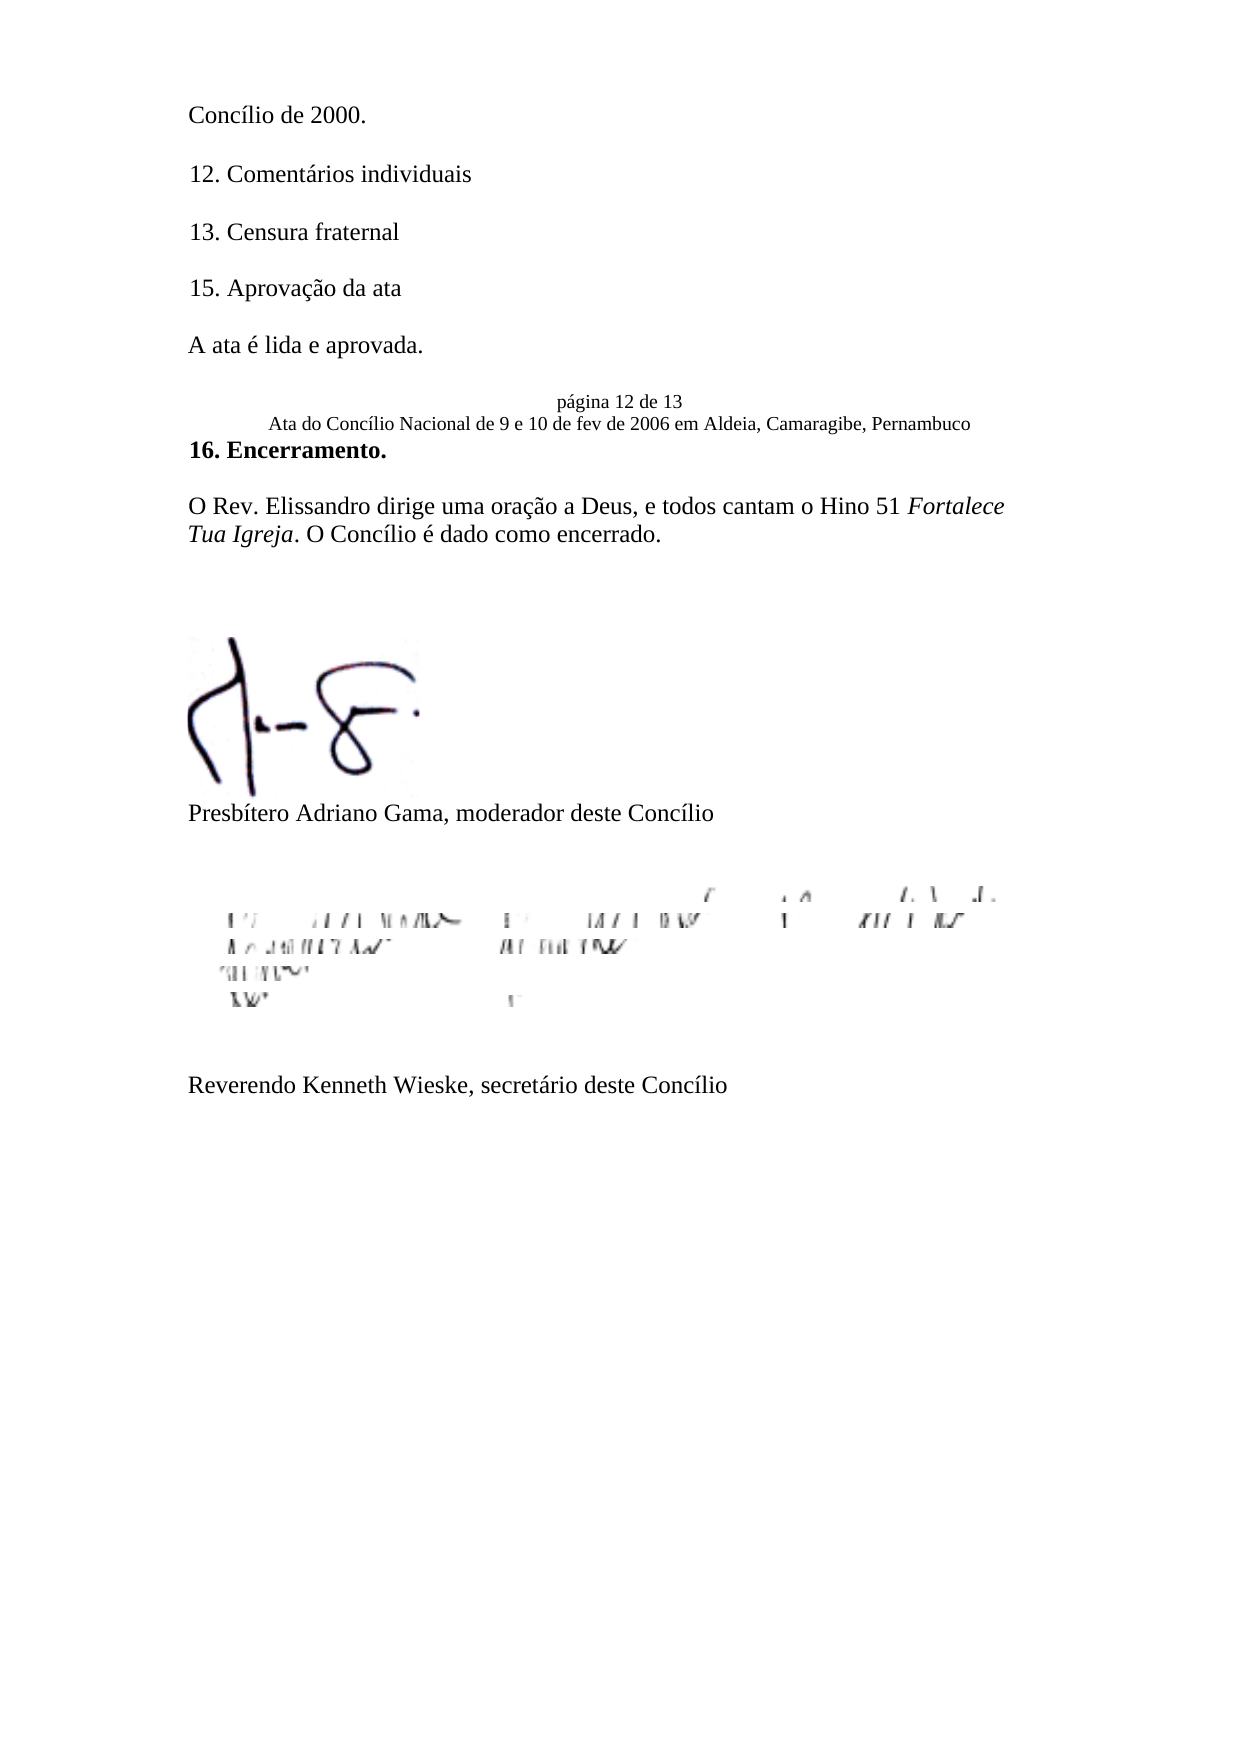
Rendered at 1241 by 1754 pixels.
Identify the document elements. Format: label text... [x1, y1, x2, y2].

text 15. Aprovação da ata [189, 273, 1053, 302]
text página 12 de 13 [186, 389, 1053, 412]
text A ata é lida e aprovada. [188, 331, 1053, 359]
picture [187, 637, 420, 799]
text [188, 102, 1052, 129]
picture [187, 992, 741, 1007]
text Presbítero Adriano Gama, moderador deste Concílio [188, 798, 1053, 827]
picture [187, 886, 1017, 902]
text 13. Censura fraternal [189, 217, 1053, 245]
text O Rev. Elissandro dirige uma oração a Deus, e todos cantam o Hino 51 Fortalece Tua Igreja. O Concílio é dado como encerrado. [187, 493, 1049, 548]
text Ata do Concílio Nacional de 9 e 10 de fev de 2006 em Aldeia, Camaragibe, Pernambuco [186, 412, 1053, 435]
text 16. Encerramento. [189, 435, 1053, 464]
text 12. Comentários individuais [189, 159, 1053, 188]
picture [187, 966, 464, 981]
picture [187, 913, 1017, 928]
text Reverendo Kenneth Wieske, secretário deste Concílio [188, 1070, 1053, 1098]
picture [187, 939, 741, 954]
